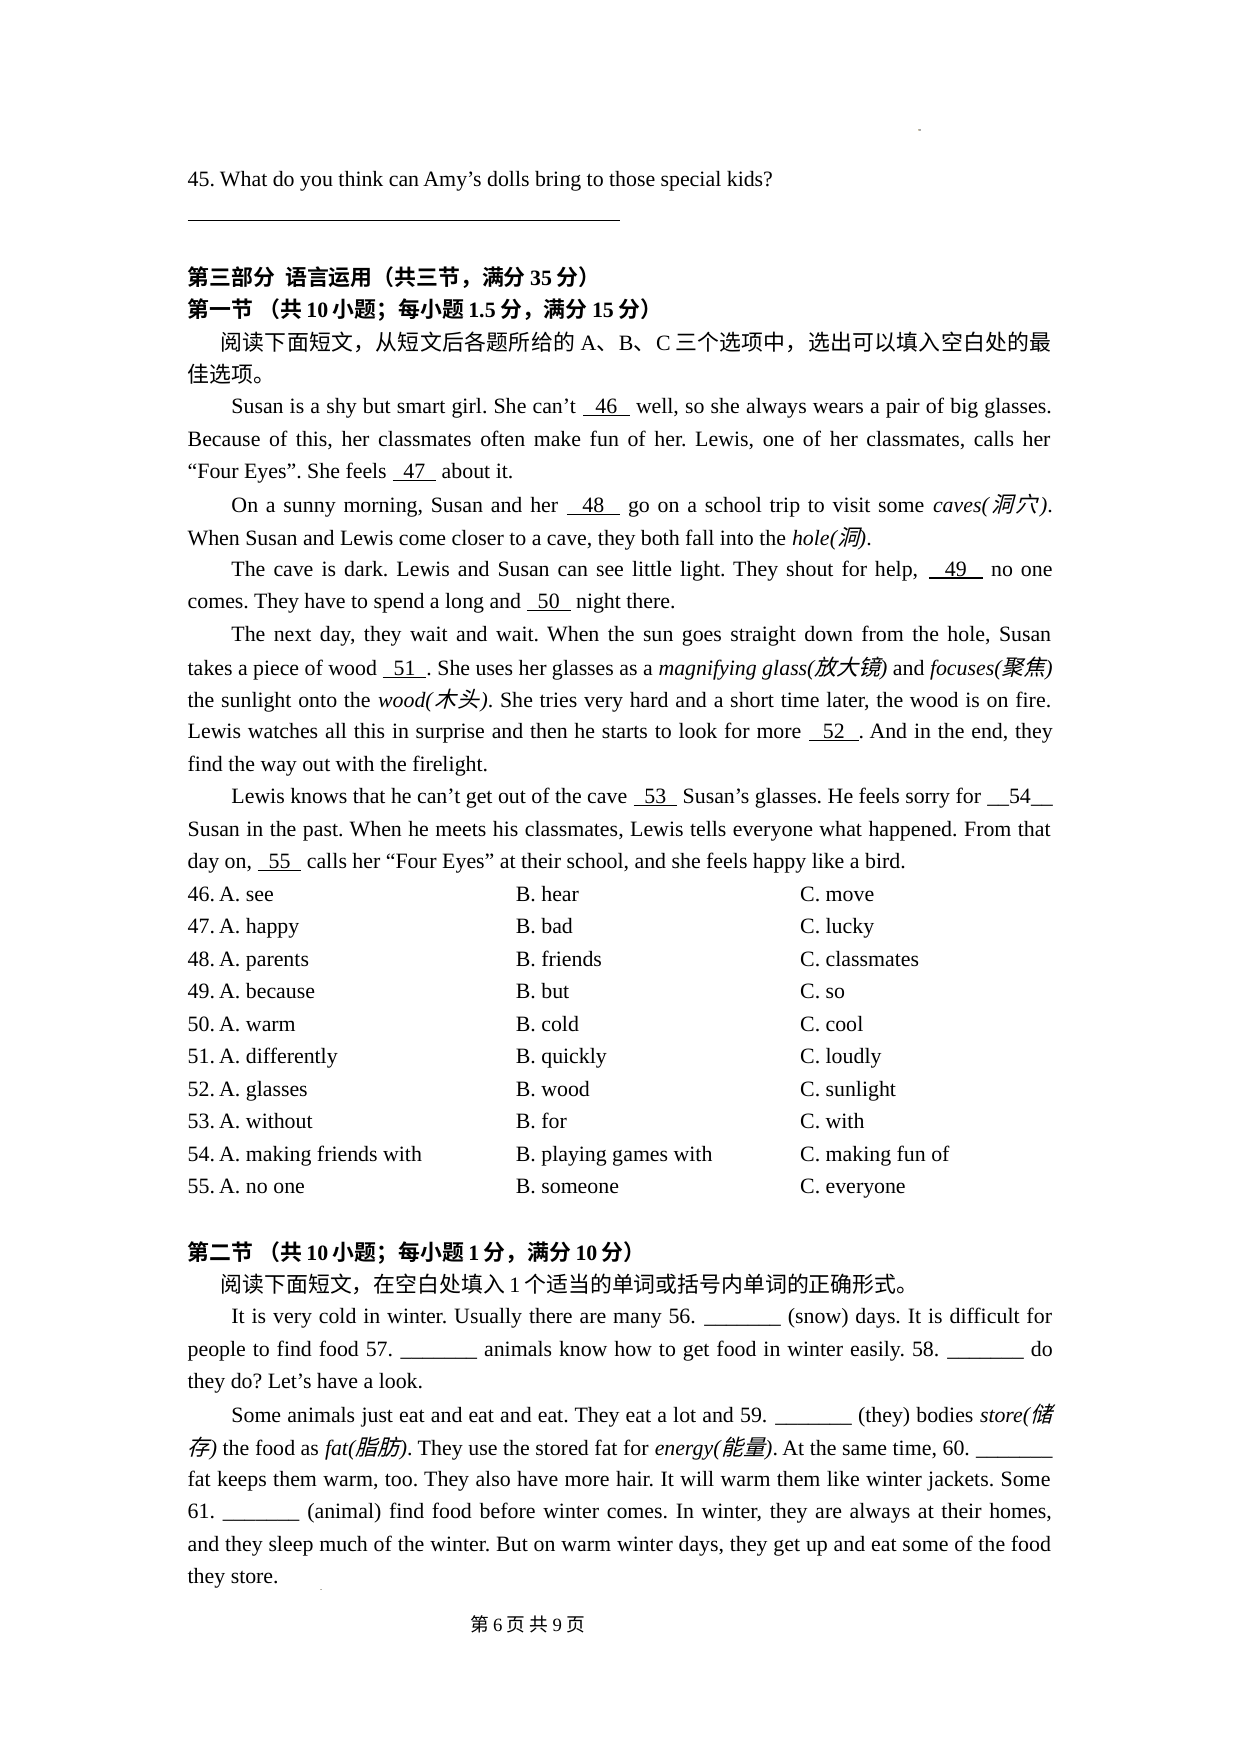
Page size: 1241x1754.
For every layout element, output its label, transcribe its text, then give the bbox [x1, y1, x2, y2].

text 46. A. see B. hear C. move [187, 877, 1053, 909]
text 52. A. glasses B. wood C. sunlight [187, 1072, 1053, 1104]
text On a sunny morning, Susan and her 48 go on a school trip to visit some caves(洞穴). When Susan and Lewis come closer to a cave, they both fall into the hole(洞). [187, 487, 1053, 552]
text 49. A. because B. but C. so [187, 974, 1053, 1007]
text 53. A. without B. for C. with [187, 1104, 1053, 1137]
text 第一节 （共10小题；每小题1.5分，满分15分） [187, 292, 1053, 324]
text 47. A. happy B. bad C. lucky [187, 909, 1053, 942]
text Susan is a shy but smart girl. She can’t 46 well, so she always wears a pair of big glasses. Because of this, her classmates often make fun of her. Lewis, one of her classmates, calls her “Four Eyes”. She feels 47 about it. [187, 389, 1053, 487]
text Lewis knows that he can’t get out of the cave 53 Susan’s glasses. He feels sorry for __54__ Susan in the past. When he meets his classmates, Lewis tells everyone what happened. From that day on, 55 calls her “Four Eyes” at their school, and she feels happy like a bird. [187, 779, 1053, 877]
text 55. A. no one B. someone C. everyone [187, 1169, 1053, 1202]
text It is very cold in winter. Usually there are many 56. _______ (snow) days. It is difficult for people to find food 57. _______ animals know how to get food in winter easily. 58. _______ do they do? Let’s have a look. [187, 1299, 1053, 1397]
text 第三部分 语言运用（共三节，满分35分） [187, 259, 1053, 292]
text 阅读下面短文，从短文后各题所给的A、B、C三个选项中，选出可以填入空白处的最佳选项。 [187, 324, 1053, 389]
text Some animals just eat and eat and eat. They eat a lot and 59. _______ (they) bodies store(储存) the food as fat(脂肪). They use the stored fat for energy(能量). At the same time, 60. _______ fat keeps them warm, too. They also have more hair. It will warm them like winter jackets. Some 61. _______ (animal) find food before winter comes. In winter, they are always at their homes, and they sleep much of the winter. But on warm winter days, they get up and eat some of the food they store. [187, 1397, 1053, 1592]
text 阅读下面短文，在空白处填入1个适当的单词或括号内单词的正确形式。 [187, 1267, 1053, 1299]
text 54. A. making friends with B. playing games with C. making fun of [187, 1137, 1053, 1169]
text 48. A. parents B. friends C. classmates [187, 942, 1053, 974]
text The cave is dark. Lewis and Susan can see little light. They shout for help, 49 no one comes. They have to spend a long and 50 night there. [187, 552, 1053, 617]
text 51. A. differently B. quickly C. loudly [187, 1039, 1053, 1072]
text The next day, they wait and wait. When the sun goes straight down from the hole, Susan takes a piece of wood 51 . She uses her glasses as a magnifying glass(放大镜) and focuses(聚焦) the sunlight onto the wood(木头). She tries very hard and a short time later, the wood is on fire. Lewis watches all this in surprise and then he starts to look for more 52 . And in the end, they find the way out with the firelight. [187, 617, 1053, 779]
text 45. What do you think can Amy’s dolls bring to those special kids? [187, 162, 1053, 194]
text 第二节 （共10小题；每小题1分，满分10分） [187, 1234, 1053, 1267]
text 50. A. warm B. cold C. cool [187, 1007, 1053, 1039]
